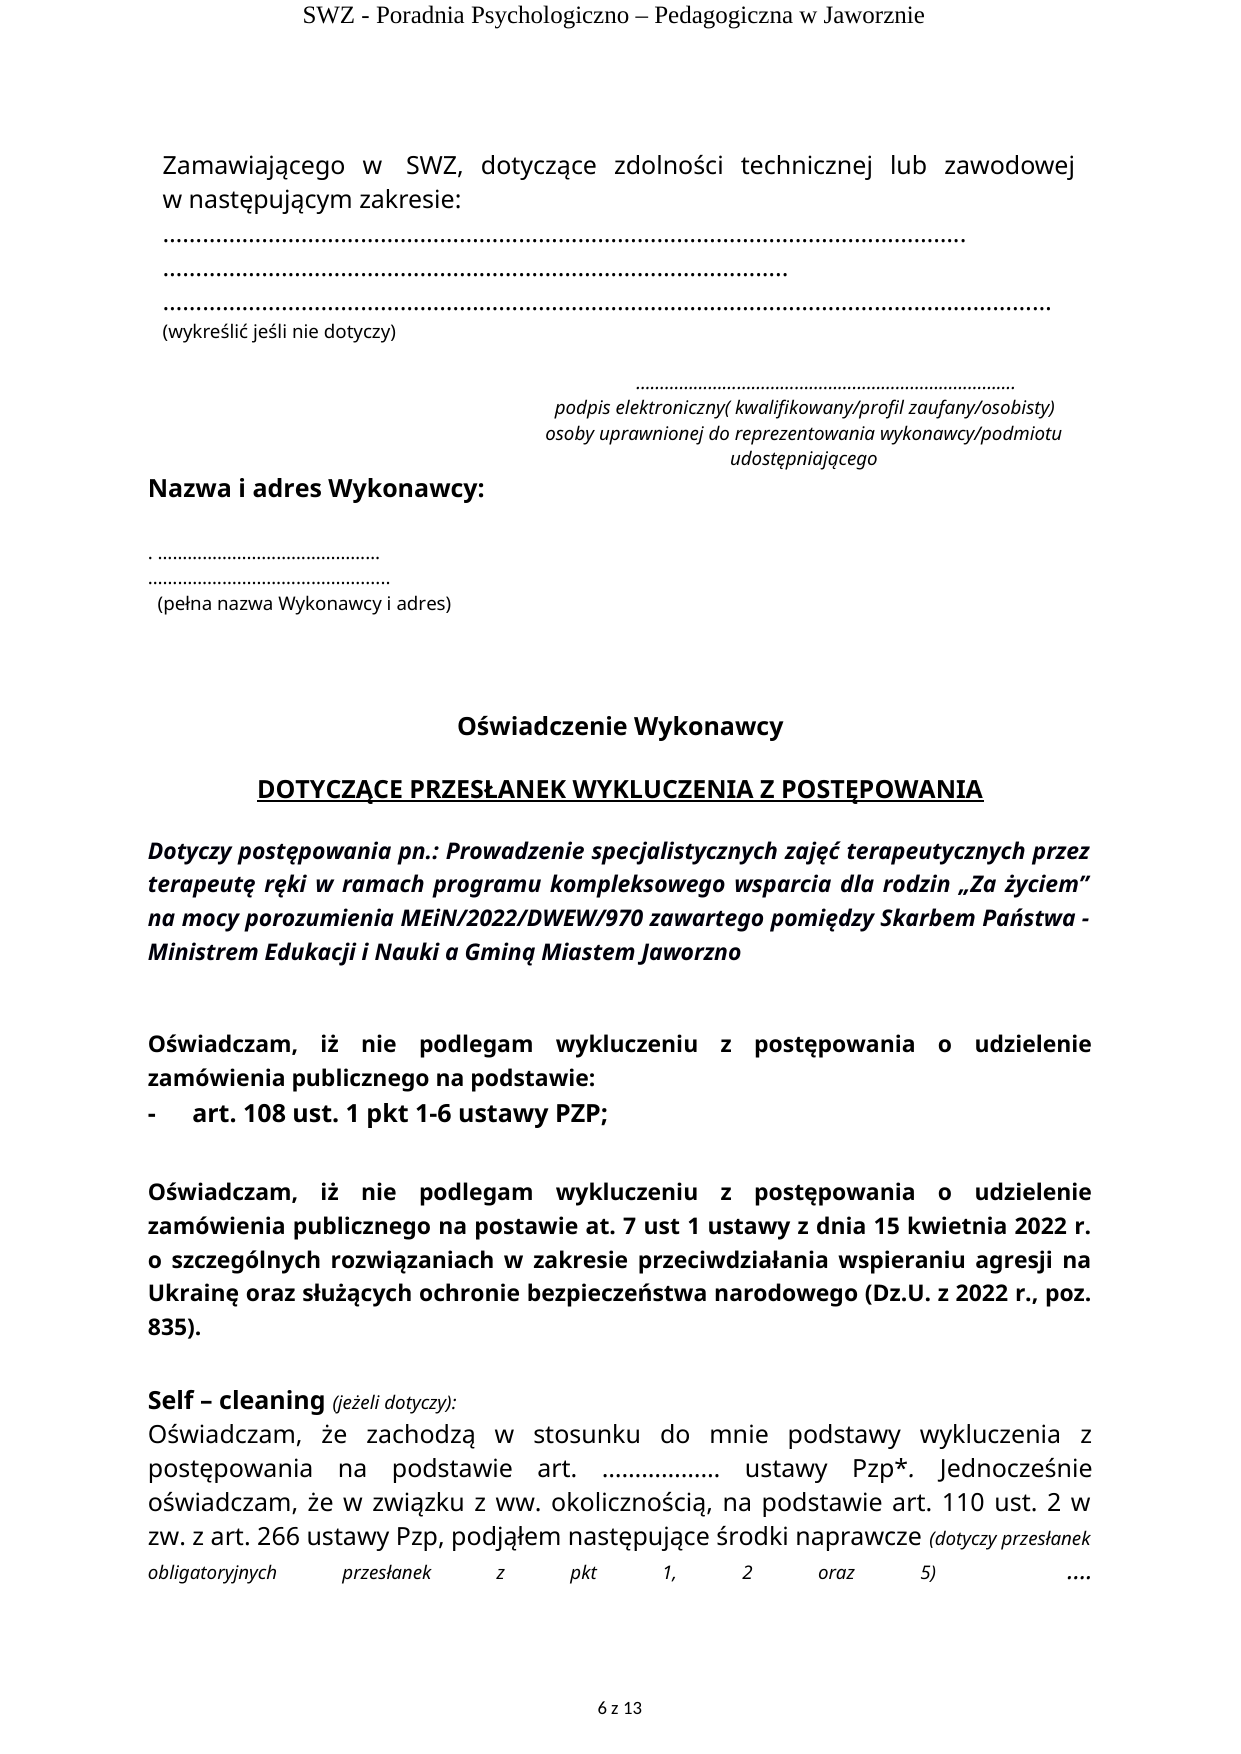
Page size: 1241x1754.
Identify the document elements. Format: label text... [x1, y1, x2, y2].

text …………………………………………………………………………………………………………..…………………………………………………………………………………..………………………………………………………………………………………………………………………(wykreślić jeśli nie dotyczy) [162, 216, 1093, 343]
text Oświadczam, iż nie podlegam wykluczeniu z postępowania o udzielenie zamówienia publicznego na postawie at. 7 ust 1 ustawy z dnia 15 kwietnia 2022 r. o szczególnych rozwiązaniach w zakresie przeciwdziałania wspieraniu agresji na Ukrainę oraz służących ochronie bezpieczeństwa narodowego (Dz.U. z 2022 r., poz. 835). [148, 1176, 1093, 1342]
text Oświadczam, iż nie podlegam wykluczeniu z postępowania o udzielenie zamówienia publicznego na podstawie: [148, 1028, 1093, 1093]
text ……………………………………....... [148, 565, 1093, 590]
text Self – cleaning (jeżeli dotyczy): [148, 1382, 1093, 1416]
text ……………………………………………………………………. [561, 369, 1093, 394]
text podpis elektroniczny( kwalifikowany/profil zaufany/osobisty) osoby uprawnionej do reprezentowania wykonawcy/podmiotu udostępniającego [517, 394, 1093, 471]
text - art. 108 ust. 1 pkt 1-6 ustawy PZP; [148, 1096, 1093, 1130]
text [148, 1416, 1093, 1587]
text Oświadczenie Wykonawcy [148, 708, 1093, 742]
text . ……………………………………… [148, 539, 1093, 565]
text Dotyczy postępowania pn.: Prowadzenie specjalistycznych zajęć terapeutycznych przez terapeutę ręki w ramach programu kompleksowego wsparcia dla rodzin „Za życiem” na mocy porozumienia MEiN/2022/DWEW/970 zawartego pomiędzy Skarbem Państwa - Ministrem Edukacji i Nauki a Gminą Miastem Jaworzno [148, 834, 1093, 967]
text Nazwa i adres Wykonawcy: [148, 471, 1093, 505]
text (pełna nazwa Wykonawcy i adres) [148, 590, 1093, 616]
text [162, 148, 1093, 216]
text DOTYCZĄCE PRZESŁANEK WYKLUCZENIA Z POSTĘPOWANIA [148, 771, 1093, 805]
